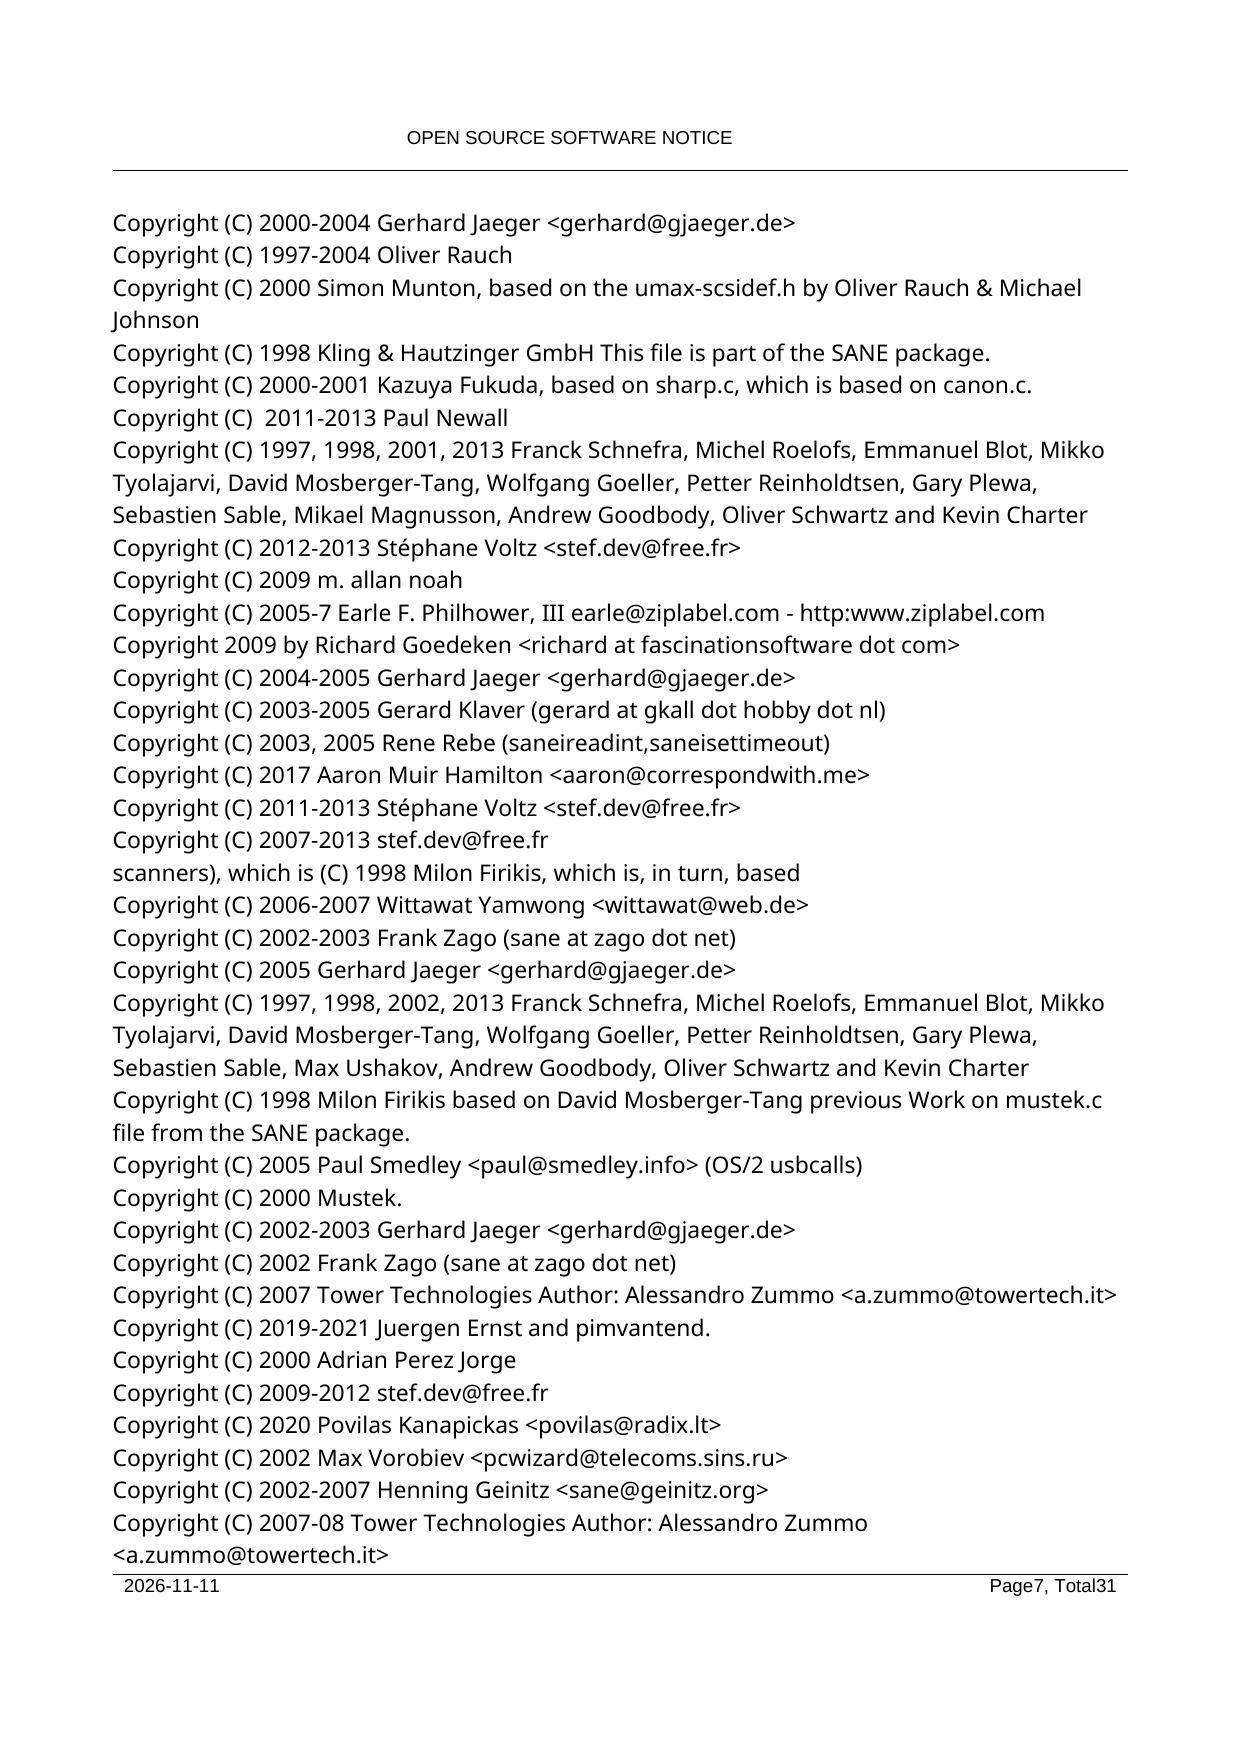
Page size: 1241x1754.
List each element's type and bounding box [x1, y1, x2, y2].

text [112, 206, 1128, 1571]
